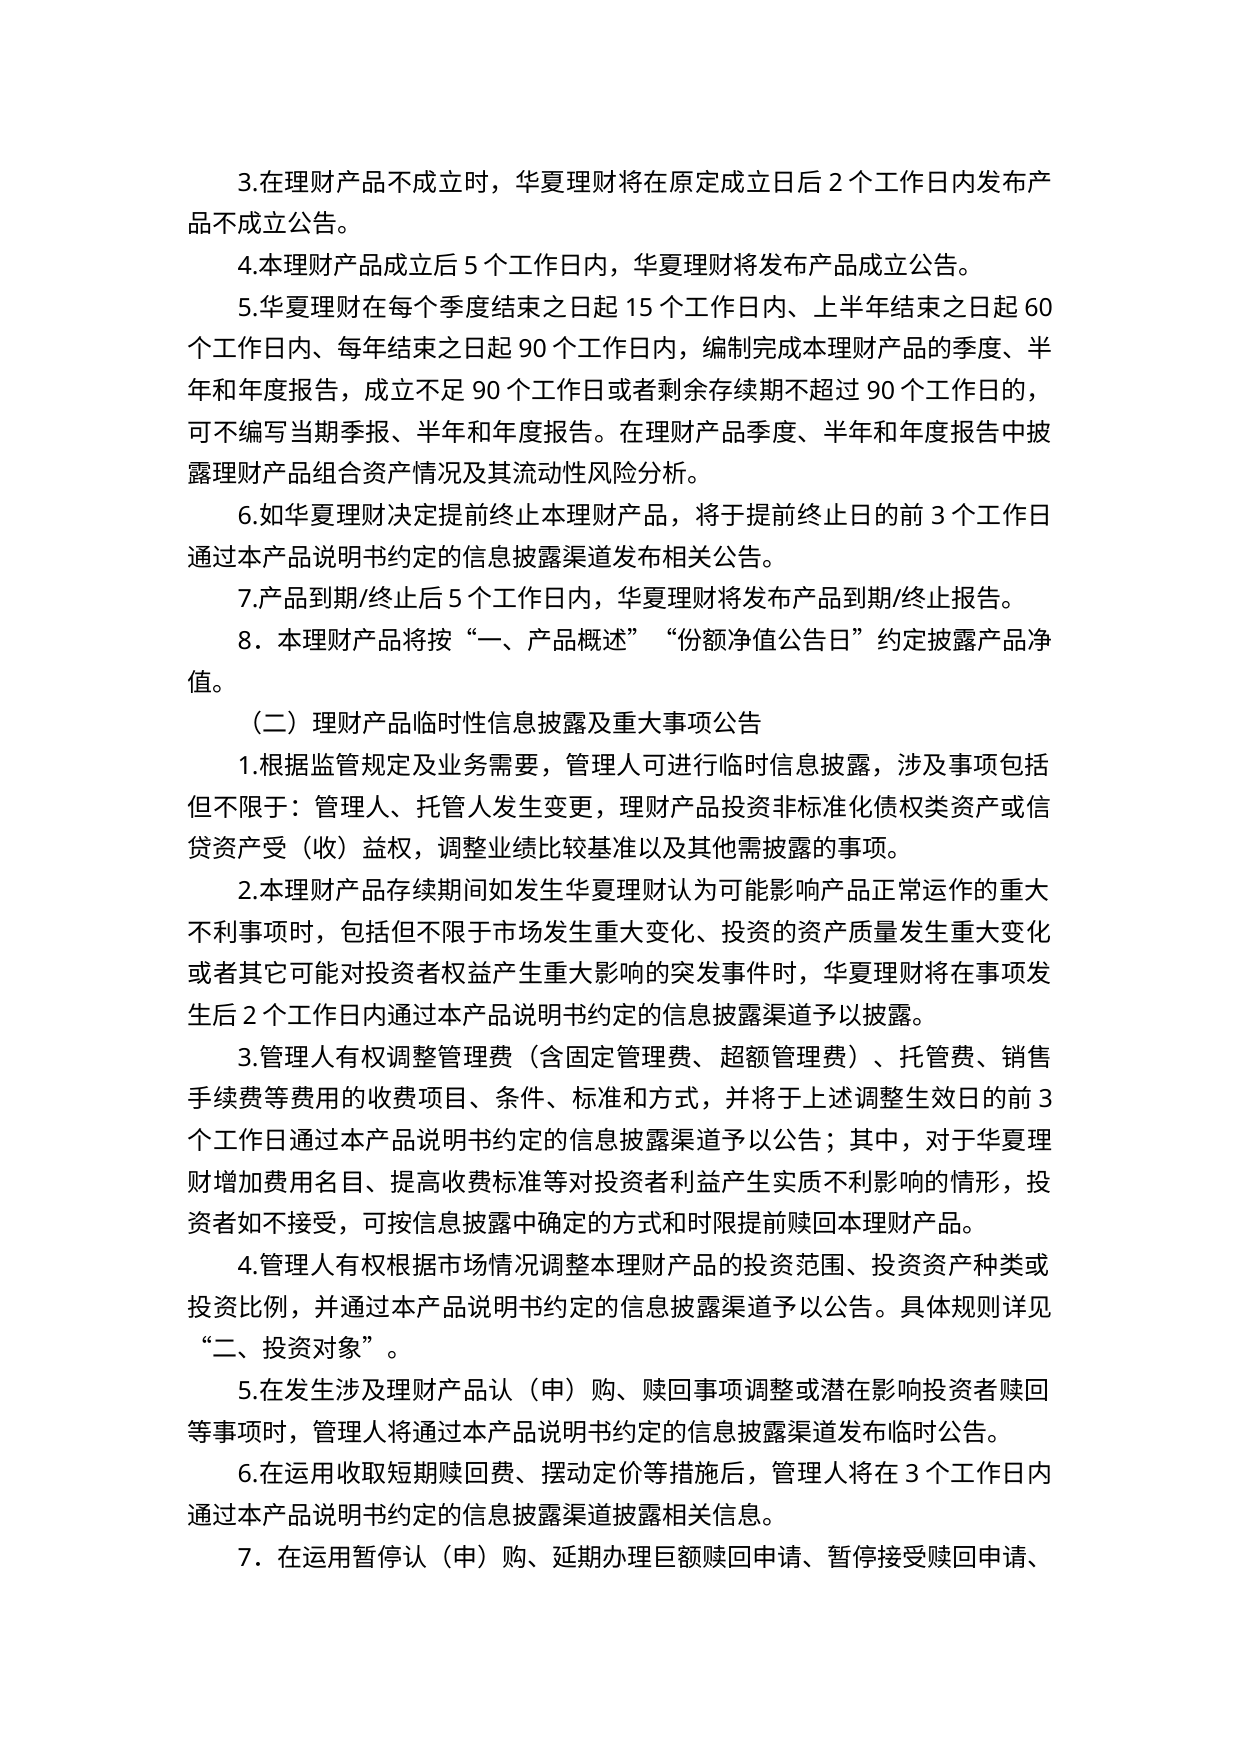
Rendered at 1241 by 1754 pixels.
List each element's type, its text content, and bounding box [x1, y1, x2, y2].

text 2.本理财产品存续期间如发生华夏理财认为可能影响产品正常运作的重大不利事项时，包括但不限于市场发生重大变化、投资的资产质量发生重大变化或者其它可能对投资者权益产生重大影响的突发事件时，华夏理财将在事项发生后2个工作日内通过本产品说明书约定的信息披露渠道予以披露。 [187, 870, 1053, 1032]
text 6.如华夏理财决定提前终止本理财产品，将于提前终止日的前3个工作日通过本产品说明书约定的信息披露渠道发布相关公告。 [187, 495, 1053, 573]
text 5.华夏理财在每个季度结束之日起15个工作日内、上半年结束之日起60个工作日内、每年结束之日起90个工作日内，编制完成本理财产品的季度、半年和年度报告，成立不足90个工作日或者剩余存续期不超过90个工作日的，可不编写当期季报、半年和年度报告。在理财产品季度、半年和年度报告中披露理财产品组合资产情况及其流动性风险分析。 [187, 287, 1053, 490]
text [187, 1537, 1053, 1573]
text 3.在理财产品不成立时，华夏理财将在原定成立日后2个工作日内发布产品不成立公告。 [187, 162, 1053, 240]
text 1.根据监管规定及业务需要，管理人可进行临时信息披露，涉及事项包括但不限于：管理人、托管人发生变更，理财产品投资非标准化债权类资产或信贷资产受（收）益权，调整业绩比较基准以及其他需披露的事项。 [187, 745, 1053, 865]
text 5.在发生涉及理财产品认（申）购、赎回事项调整或潜在影响投资者赎回等事项时，管理人将通过本产品说明书约定的信息披露渠道发布临时公告。 [187, 1370, 1053, 1448]
text 3.管理人有权调整管理费（含固定管理费、超额管理费）、托管费、销售手续费等费用的收费项目、条件、标准和方式，并将于上述调整生效日的前3个工作日通过本产品说明书约定的信息披露渠道予以公告；其中，对于华夏理财增加费用名目、提高收费标准等对投资者利益产生实质不利影响的情形，投资者如不接受，可按信息披露中确定的方式和时限提前赎回本理财产品。 [187, 1037, 1053, 1240]
text 7.产品到期/终止后5个工作日内，华夏理财将发布产品到期/终止报告。 [187, 579, 1053, 615]
text 6.在运用收取短期赎回费、摆动定价等措施后，管理人将在3个工作日内，通过本产品说明书约定的信息披露渠道披露相关信息。 [187, 1454, 1053, 1532]
text 8．本理财产品将按“一、产品概述”“份额净值公告日”约定披露产品净值。 [187, 620, 1053, 698]
text 4.管理人有权根据市场情况调整本理财产品的投资范围、投资资产种类或投资比例，并通过本产品说明书约定的信息披露渠道予以公告。具体规则详见“二、投资对象”。 [187, 1245, 1053, 1365]
text （二）理财产品临时性信息披露及重大事项公告 [187, 704, 1053, 740]
text 4.本理财产品成立后5个工作日内，华夏理财将发布产品成立公告。 [187, 245, 1053, 282]
